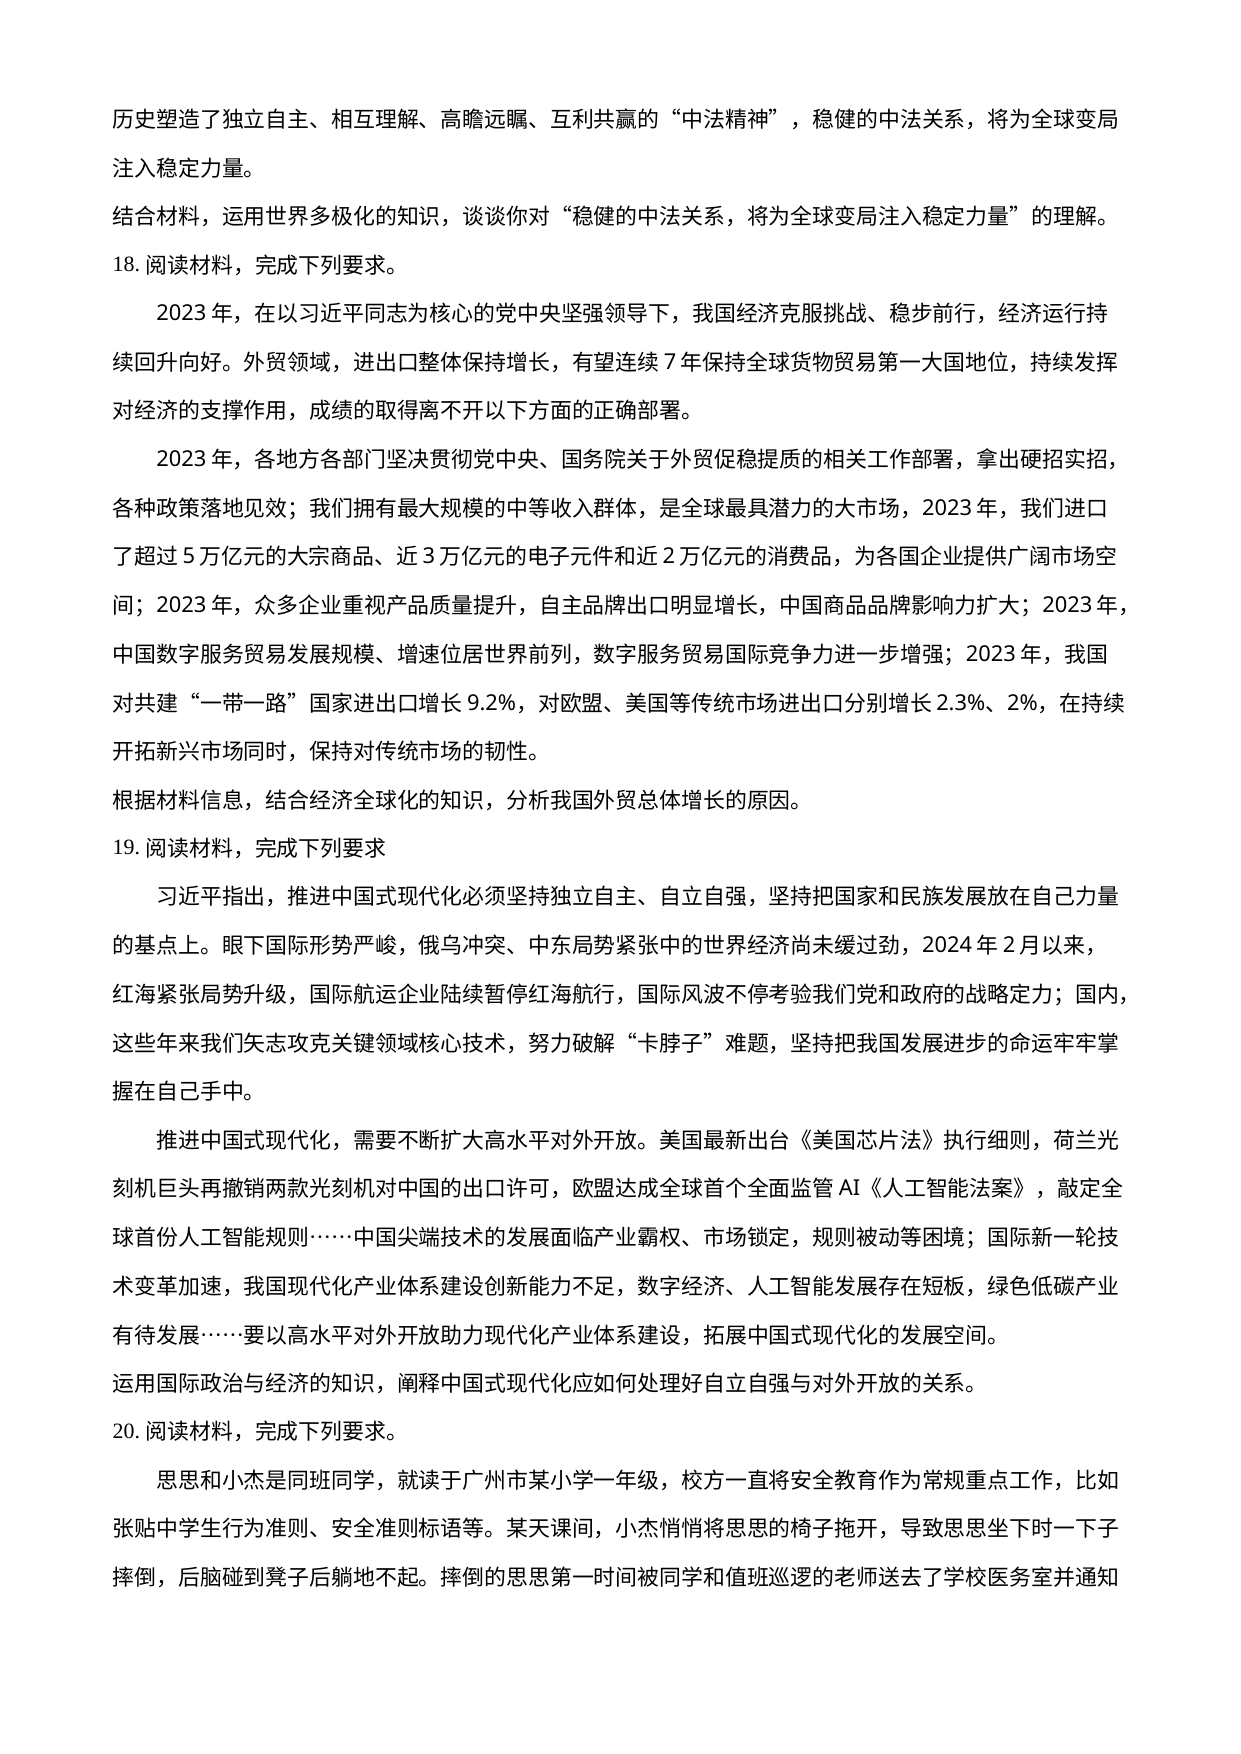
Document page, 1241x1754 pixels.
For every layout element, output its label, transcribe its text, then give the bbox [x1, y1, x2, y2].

text 20. 阅读材料，完成下列要求。 [112, 1414, 1128, 1446]
text 习近平指出，推进中国式现代化必须坚持独立自主、自立自强，坚持把国家和民族发展放在自己力量的基点上。眼下国际形势严峻，俄乌冲突、中东局势紧张中的世界经济尚未缓过劲，2024年2月以来，红海紧张局势升级，国际航运企业陆续暂停红海航行，国际风波不停考验我们党和政府的战略定力；国内，这些年来我们矢志攻克关键领域核心技术，努力破解“卡脖子”难题，坚持把我国发展进步的命运牢牢掌握在自己手中。 [112, 879, 1128, 1106]
text 2023年，在以习近平同志为核心的党中央坚强领导下，我国经济克服挑战、稳步前行，经济运行持续回升向好。外贸领域，进出口整体保持增长，有望连续7年保持全球货物贸易第一大国地位，持续发挥对经济的支撑作用，成绩的取得离不开以下方面的正确部署。 [112, 296, 1128, 426]
text 根据材料信息，结合经济全球化的知识，分析我国外贸总体增长的原因。 [112, 782, 1128, 815]
text 19. 阅读材料，完成下列要求 [112, 831, 1128, 863]
text 结合材料，运用世界多极化的知识，谈谈你对“稳健的中法关系，将为全球变局注入稳定力量”的理解。 [112, 199, 1128, 231]
text 运用国际政治与经济的知识，阐释中国式现代化应如何处理好自立自强与对外开放的关系。 [112, 1366, 1128, 1398]
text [112, 1462, 1128, 1592]
text 18. 阅读材料，完成下列要求。 [112, 247, 1128, 280]
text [112, 102, 1128, 183]
text 2023年，各地方各部门坚决贯彻党中央、国务院关于外贸促稳提质的相关工作部署，拿出硬招实招，各种政策落地见效；我们拥有最大规模的中等收入群体，是全球最具潜力的大市场，2023年，我们进口了超过5万亿元的大宗商品、近3万亿元的电子元件和近2万亿元的消费品，为各国企业提供广阔市场空间；2023年，众多企业重视产品质量提升，自主品牌出口明显增长，中国商品品牌影响力扩大；2023年，中国数字服务贸易发展规模、增速位居世界前列，数字服务贸易国际竞争力进一步增强；2023年，我国对共建“一带一路”国家进出口增长9.2%，对欧盟、美国等传统市场进出口分别增长2.3%、2%，在持续开拓新兴市场同时，保持对传统市场的韧性。 [112, 441, 1128, 766]
text 推进中国式现代化，需要不断扩大高水平对外开放。美国最新出台《美国芯片法》执行细则，荷兰光刻机巨头再撤销两款光刻机对中国的出口许可，欧盟达成全球首个全面监管AI《人工智能法案》，敲定全球首份人工智能规则……中国尖端技术的发展面临产业霸权、市场锁定，规则被动等困境；国际新一轮技术变革加速，我国现代化产业体系建设创新能力不足，数字经济、人工智能发展存在短板，绿色低碳产业有待发展……要以高水平对外开放助力现代化产业体系建设，拓展中国式现代化的发展空间。 [112, 1122, 1128, 1350]
